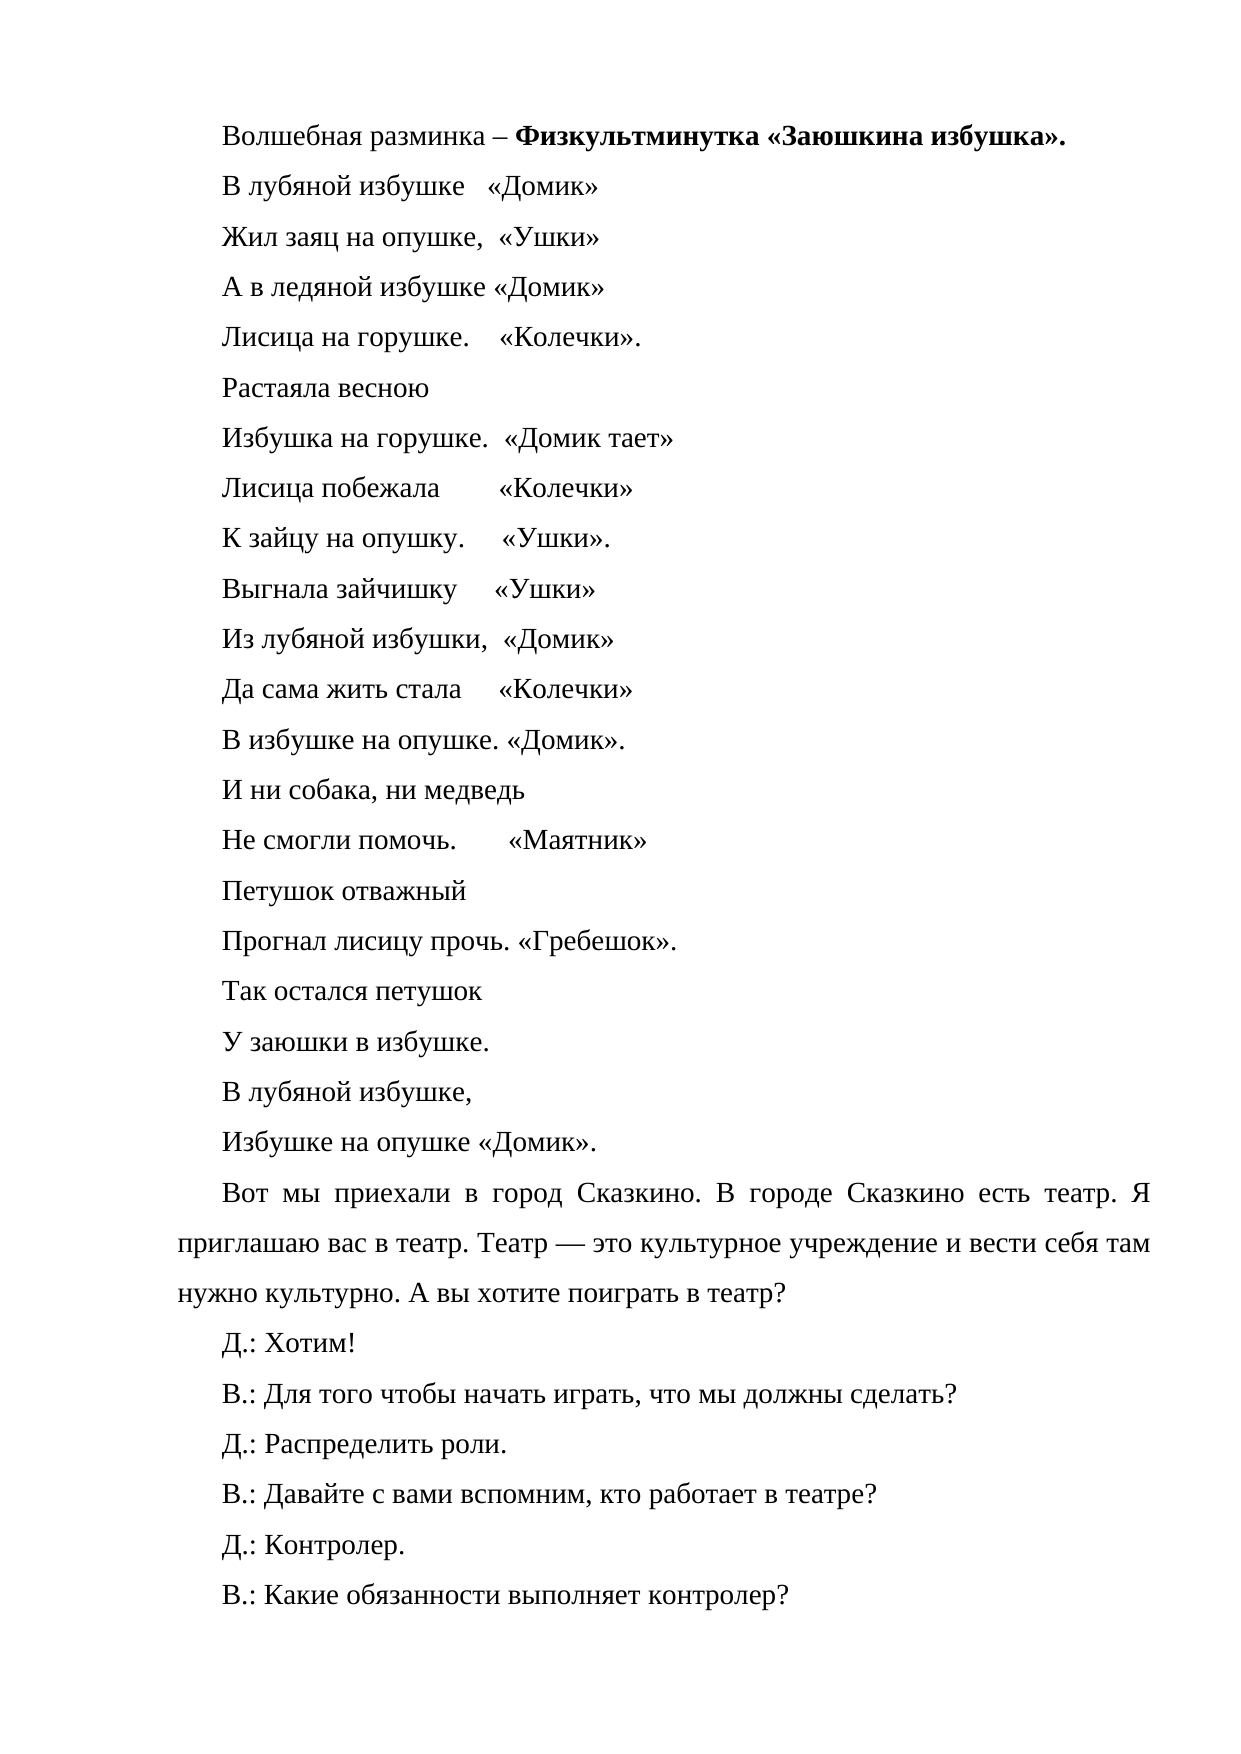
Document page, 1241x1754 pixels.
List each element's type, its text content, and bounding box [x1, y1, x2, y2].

text Да сама жить стала «Колечки» [177, 672, 1152, 705]
text Избушке на опушке «Домик». [177, 1124, 1152, 1158]
text А в ледяной избушке «Домик» [177, 269, 1152, 303]
text Растаяла весною [177, 370, 1152, 403]
text Д.: Распределить роли. [177, 1426, 1152, 1460]
text В избушке на опушке. «Домик». [177, 722, 1152, 755]
text Выгнала зайчишку «Ушки» [177, 571, 1152, 604]
text У заюшки в избушке. [177, 1024, 1152, 1057]
text Так остался петушок [177, 973, 1152, 1007]
text К зайцу на опушку. «Ушки». [177, 521, 1152, 554]
text В.: Какие обязанности выполняет контролер? [177, 1577, 1152, 1611]
text В.: Для того чтобы начать играть, что мы должны сделать? [177, 1376, 1152, 1409]
text Жил заяц на опушке, «Ушки» [177, 219, 1152, 252]
text Волшебная разминка – Физкультминутка «Заюшкина избушка». [177, 118, 1152, 152]
text Прогнал лисицу прочь. «Гребешок». [177, 923, 1152, 957]
text Избушка на горушке. «Домик тает» [177, 420, 1152, 453]
text Петушок отважный [177, 873, 1152, 906]
text В лубяной избушке, [177, 1074, 1152, 1108]
text Д.: Хотим! [177, 1326, 1152, 1359]
text Д.: Контролер. [177, 1527, 1152, 1560]
text Из лубяной избушки, «Домик» [177, 621, 1152, 655]
text В.: Давайте с вами вспомним, кто работает в театре? [177, 1477, 1152, 1510]
text Вот мы приехали в город Сказкино. В городе Сказкино есть театр. Я приглашаю вас в театр. Театр — это культурное учреждение и вести себя там нужно культурно. А вы хотите поиграть в театр? [177, 1175, 1152, 1309]
text В лубяной избушке «Домик» [177, 168, 1152, 202]
text Лисица на горушке. «Колечки». [177, 319, 1152, 353]
text И ни собака, ни медведь [177, 772, 1152, 806]
text Лисица побежала «Колечки» [177, 470, 1152, 504]
text Не смогли помочь. «Маятник» [177, 822, 1152, 856]
